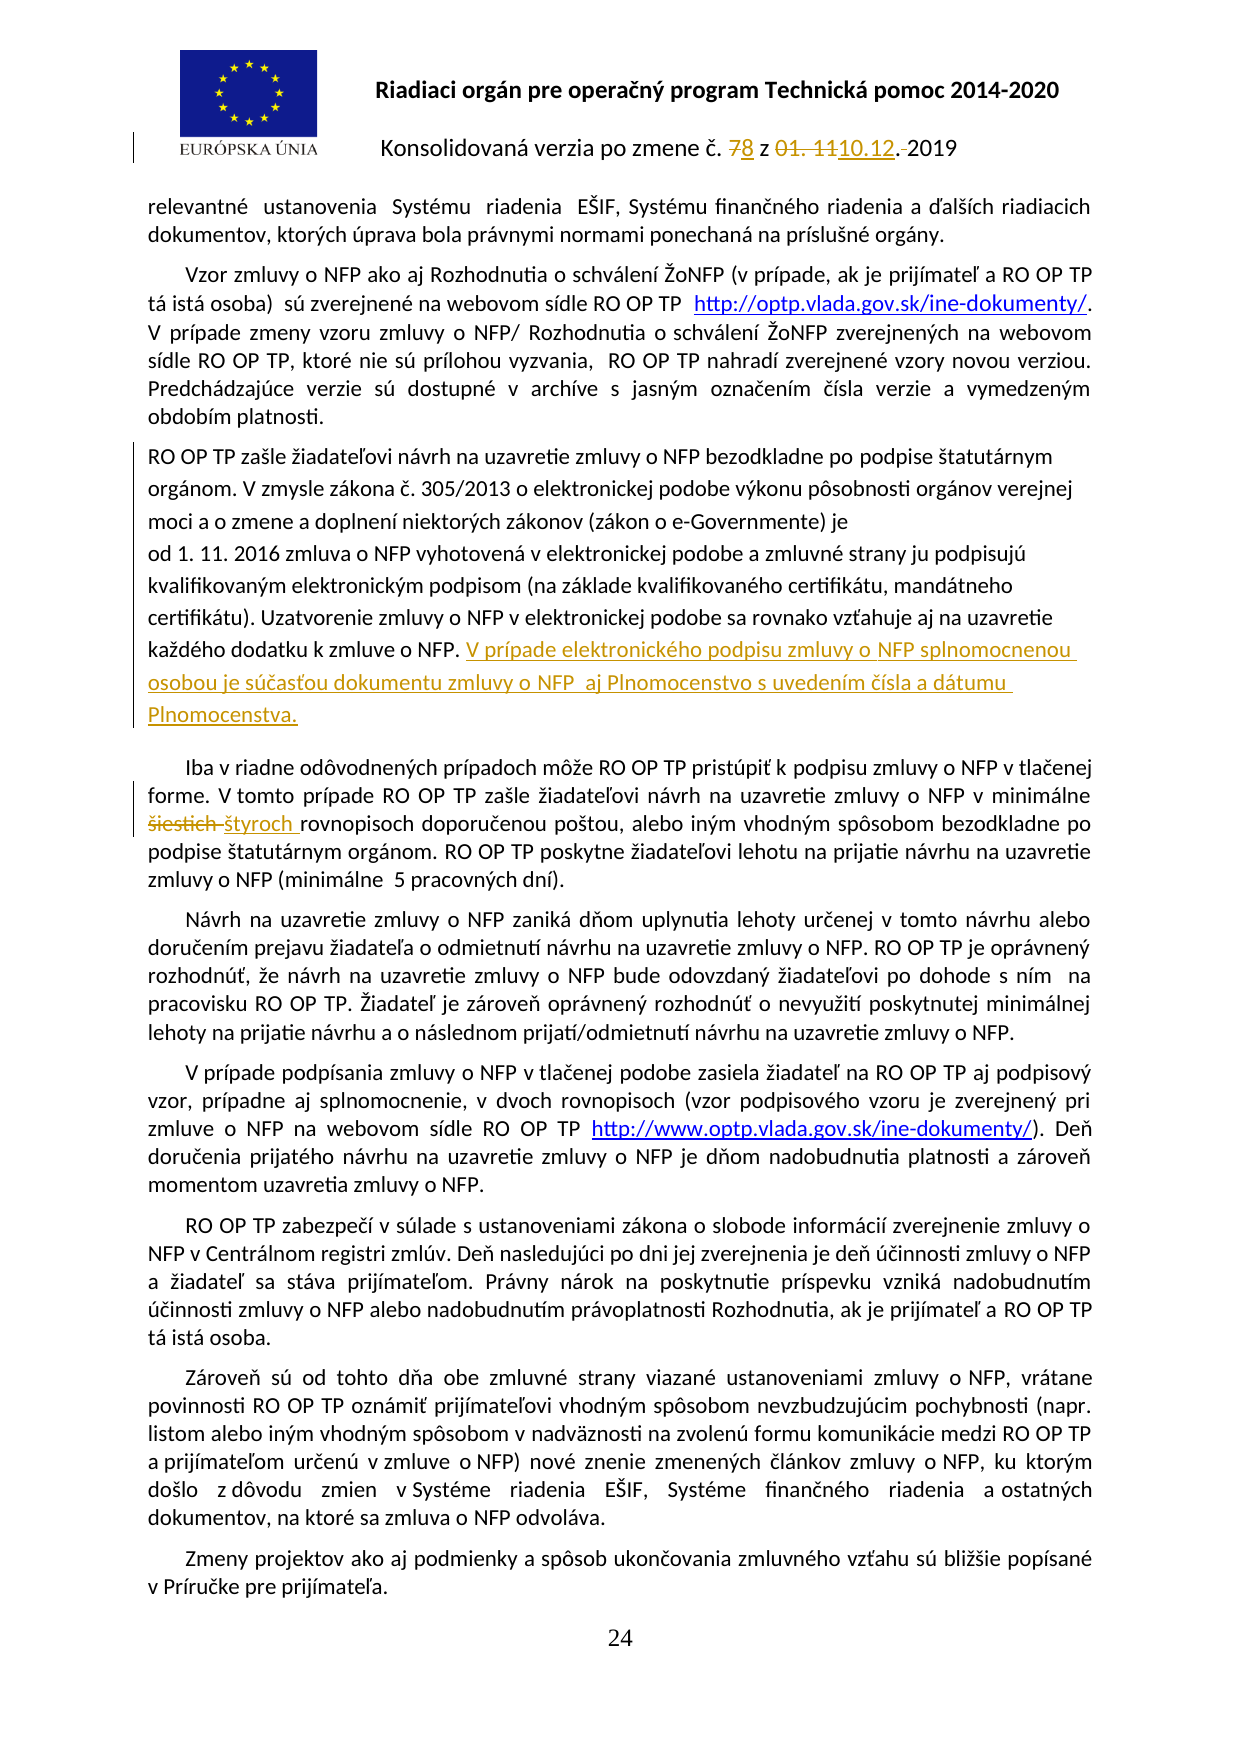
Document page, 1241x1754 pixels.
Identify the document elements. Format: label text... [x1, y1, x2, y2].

text RO OP TP zabezpečí v súlade s ustanoveniami zákona o slobode informácií zverejnenie zmluvy o NFP v Centrálnom registri zmlúv. Deň nasledujúci po dni jej zverejnenia je deň účinnosti zmluvy o NFP a žiadateľ sa stáva prijímateľom. Právny nárok na poskytnutie príspevku vzniká nadobudnutím účinnosti zmluvy o NFP alebo nadobudnutím právoplatnosti Rozhodnutia, ak je prijímateľ a RO OP TP tá istá osoba. [148, 1211, 1093, 1351]
text V prípade podpísania zmluvy o NFP v tlačenej podobe zasiela žiadateľ na RO OP TP aj podpisový vzor, prípadne aj splnomocnenie, v dvoch rovnopisoch (vzor podpisového vzoru je zverejnený pri zmluve o NFP na webovom sídle RO OP TP http://www.optp.vlada.gov.sk/ine-dokumenty/). Deň doručenia prijatého návrhu na uzavretie zmluvy o NFP je dňom nadobudnutia platnosti a zároveň momentom uzavretia zmluvy o NFP. [148, 1058, 1093, 1198]
picture [179, 50, 318, 155]
text Zmeny projektov ako aj podmienky a spôsob ukončovania zmluvného vzťahu sú bližšie popísané v Príručke pre prijímateľa. [148, 1544, 1093, 1600]
text RO OP TP zašle žiadateľovi návrh na uzavretie zmluvy o NFP bezodkladne po podpise štatutárnym orgánom. V zmysle zákona č. 305/2013 o elektronickej podobe výkonu pôsobnosti orgánov verejnej moci a o zmene a doplnení niektorých zákonov (zákon o e-Governmente) je od 1. 11. 2016 zmluva o NFP vyhotovená v elektronickej podobe a zmluvné strany ju podpisujú kvalifikovaným elektronickým podpisom (na základe kvalifikovaného certifikátu, mandátneho certifikátu). Uzatvorenie zmluvy o NFP v elektronickej podobe sa rovnako vzťahuje aj na uzavretie každého dodatku k zmluve o NFP. [148, 442, 1093, 728]
text Návrh na uzavretie zmluvy o NFP zaniká dňom uplynutia lehoty určenej v tomto návrhu alebo doručením prejavu žiadateľa o odmietnutí návrhu na uzavretie zmluvy o NFP. RO OP TP je oprávnený rozhodnúť, že návrh na uzavretie zmluvy o NFP bude odovzdaný žiadateľovi po dohode s ním na pracovisku RO OP TP. Žiadateľ je zároveň oprávnený rozhodnúť o nevyužití poskytnutej minimálnej lehoty na prijatie návrhu a o následnom prijatí/odmietnutí návrhu na uzavretie zmluvy o NFP. [148, 906, 1093, 1046]
text Iba v riadne odôvodnených prípadoch môže RO OP TP pristúpiť k podpisu zmluvy o NFP v tlačenej forme. V tomto prípade RO OP TP zašle žiadateľovi návrh na uzavretie zmluvy o NFP v minimálne rovnopisoch doporučenou poštou, alebo iným vhodným spôsobom bezodkladne po podpise štatutárnym orgánom. RO OP TP poskytne žiadateľovi lehotu na prijatie návrhu na uzavretie zmluvy o NFP (minimálne 5 pracovných dní). [148, 753, 1093, 893]
text Zároveň sú od tohto dňa obe zmluvné strany viazané ustanoveniami zmluvy o NFP, vrátane povinnosti RO OP TP oznámiť prijímateľovi vhodným spôsobom nevzbudzujúcim pochybnosti (napr. listom alebo iným vhodným spôsobom v nadväznosti na zvolenú formu komunikácie medzi RO OP TP a prijímateľom určenú v zmluve o NFP) nové znenie zmenených článkov zmluvy o NFP, ku ktorým došlo z dôvodu zmien v Systéme riadenia EŠIF, Systéme finančného riadenia a ostatných dokumentov, na ktoré sa zmluva o NFP odvoláva. [148, 1363, 1093, 1531]
text Vzor zmluvy o NFP ako aj Rozhodnutia o schválení ŽoNFP (v prípade, ak je prijímateľ a RO OP TP tá istá osoba) sú zverejnené na webovom sídle RO OP TP http://optp.vlada.gov.sk/ine-dokumenty/. V prípade zmeny vzoru zmluvy o NFP/ Rozhodnutia o schválení ŽoNFP zverejnených na webovom sídle RO OP TP, ktoré nie sú prílohou vyzvania, RO OP TP nahradí zverejnené vzory novou verziou. Predchádzajúce verzie sú dostupné v archíve s jasným označením čísla verzie a vymedzeným obdobím platnosti. [148, 261, 1093, 430]
